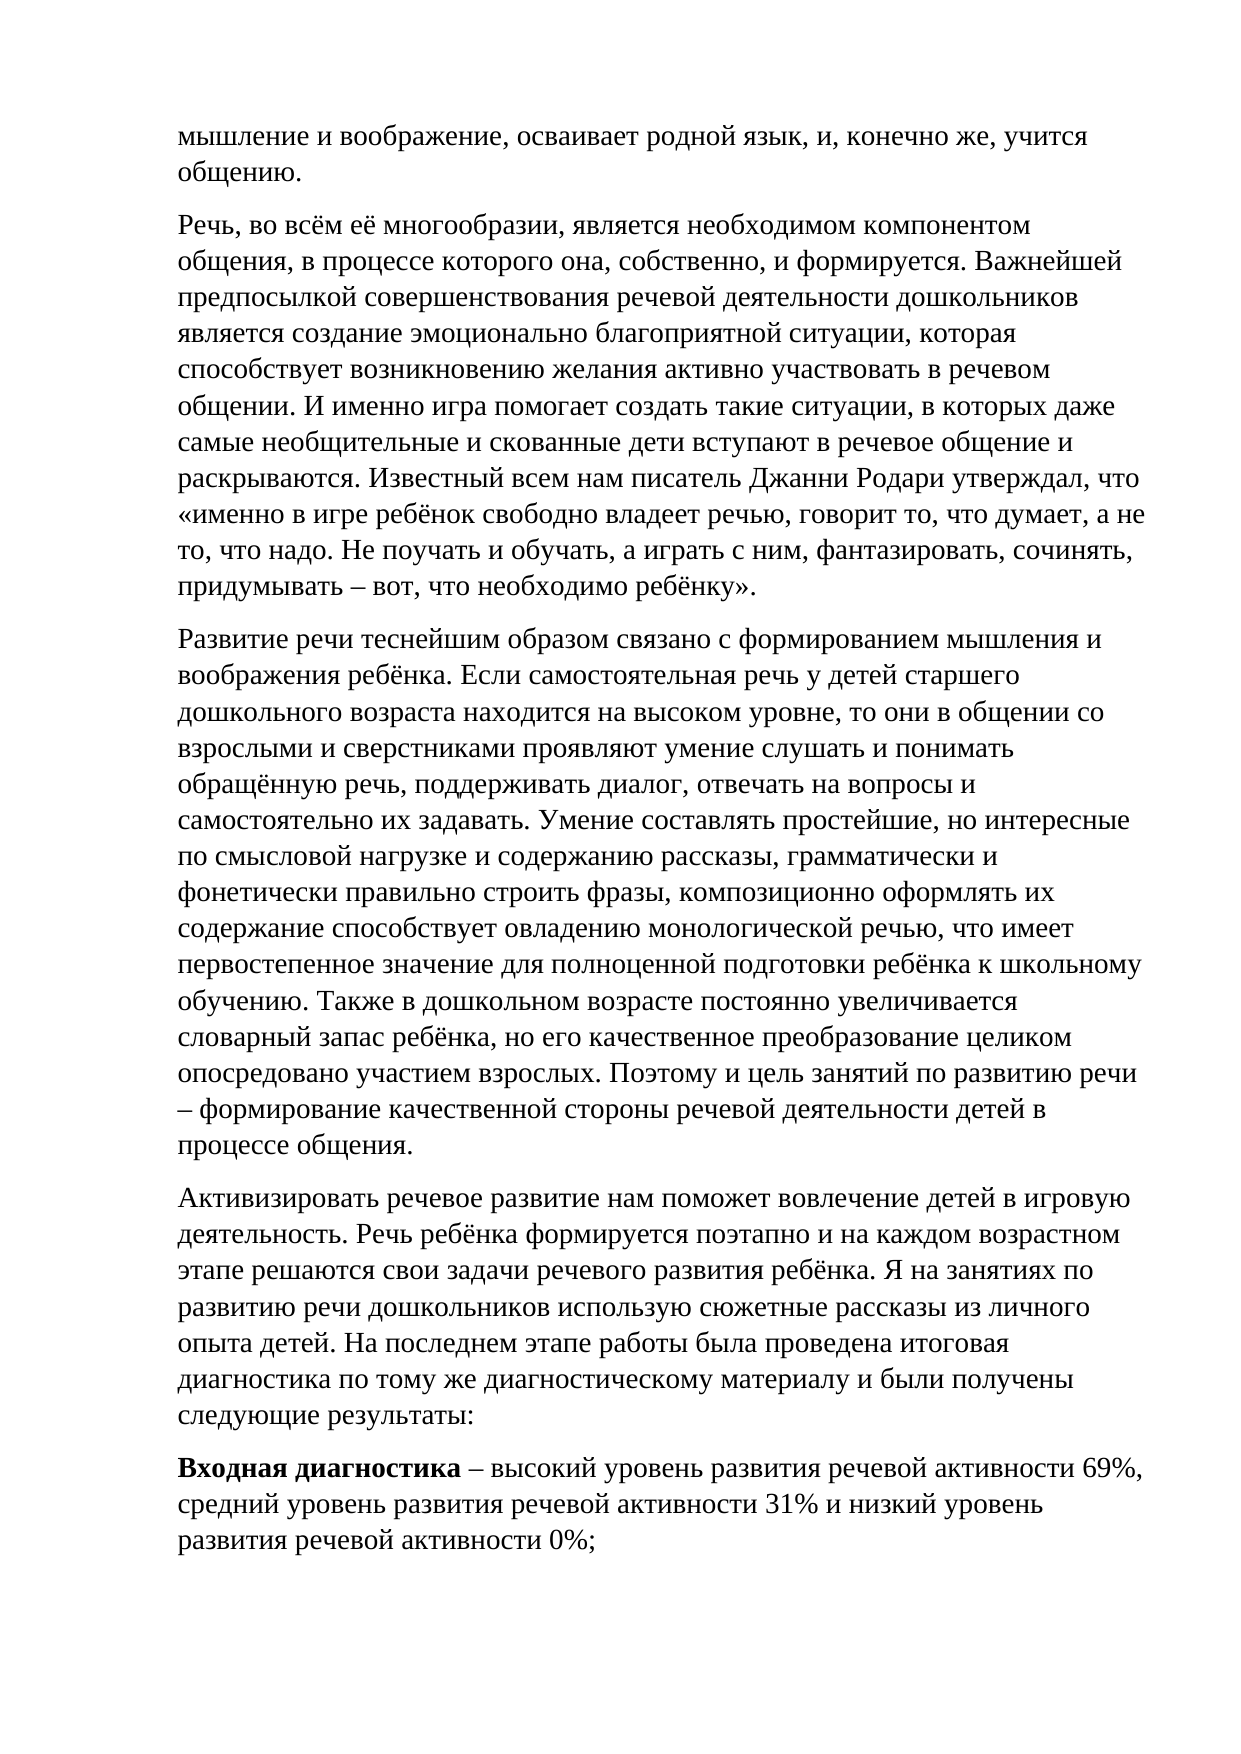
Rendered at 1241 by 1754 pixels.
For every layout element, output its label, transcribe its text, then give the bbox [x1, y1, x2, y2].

text Речь, во всём её многообразии, является необходимом компонентом общения, в процессе которого она, собственно, и формируется. Важнейшей предпосылкой совершенствования речевой деятельности дошкольников является создание эмоционально благоприятной ситуации, которая способствует возникновению желания активно участвовать в речевом общении. И именно игра помогает создать такие ситуации, в которых даже самые необщительные и скованные дети вступают в речевое общение и раскрываются. Известный всем нам писатель Джанни Родари утверждал, что «именно в игре ребёнок свободно владеет речью, говорит то, что думает, а не то, что надо. Не поучать и обучать, а играть с ним, фантазировать, сочинять, придумывать – вот, что необходимо ребёнку». [177, 207, 1152, 602]
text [177, 118, 1152, 188]
text Развитие речи теснейшим образом связано с формированием мышления и воображения ребёнка. Если самостоятельная речь у детей старшего дошкольного возраста находится на высоком уровне, то они в общении со взрослыми и сверстниками проявляют умение слушать и понимать обращённую речь, поддерживать диалог, отвечать на вопросы и самостоятельно их задавать. Умение составлять простейшие, но интересные по смысловой нагрузке и содержанию рассказы, грамматически и фонетически правильно строить фразы, композиционно оформлять их содержание способствует овладению монологической речью, что имеет первостепенное значение для полноценной подготовки ребёнка к школьному обучению. Также в дошкольном возрасте постоянно увеличивается словарный запас ребёнка, но его качественное преобразование целиком опосредовано участием взрослых. Поэтому и цель занятий по развитию речи – формирование качественной стороны речевой деятельности детей в процессе общения. [177, 621, 1152, 1161]
text Входная диагностика – высокий уровень развития речевой активности 69%, средний уровень развития речевой активности 31% и низкий уровень развития речевой активности 0%; [177, 1450, 1152, 1556]
text Активизировать речевое развитие нам поможет вовлечение детей в игровую деятельность. Речь ребёнка формируется поэтапно и на каждом возрастном этапе решаются свои задачи речевого развития ребёнка. Я на занятиях по развитию речи дошкольников использую сюжетные рассказы из личного опыта детей. На последнем этапе работы была проведена итоговая диагностика по тому же диагностическому материалу и были получены следующие результаты: [177, 1180, 1152, 1431]
